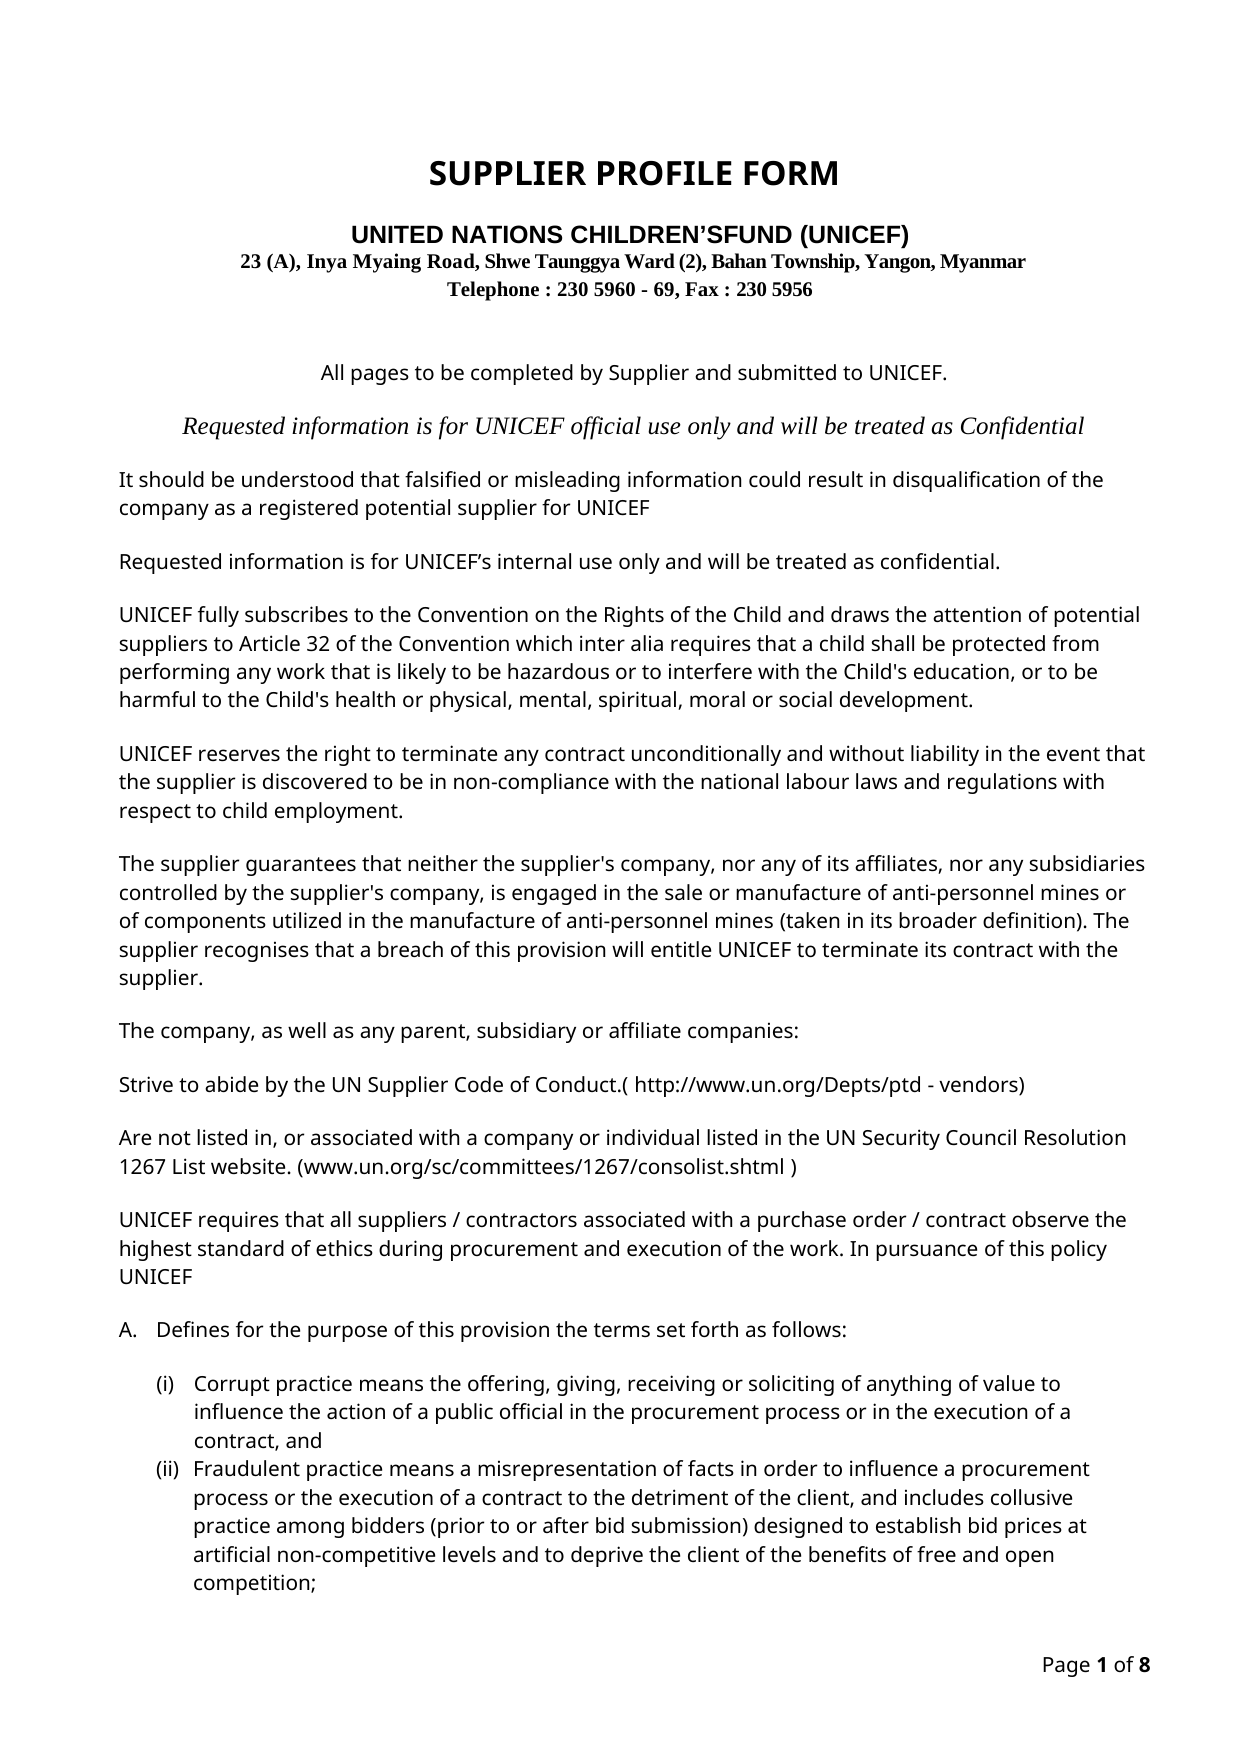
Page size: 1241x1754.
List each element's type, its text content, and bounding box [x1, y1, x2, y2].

list Defines for the purpose of this provision the terms set forth as follows: [118, 1316, 1150, 1344]
text Are not listed in, or associated with a company or individual listed in the UN Security Council Resolution 1267 List website. (www.un.org/sc/committees/1267/consolist.shtml ) [118, 1123, 1150, 1180]
text The company, as well as any parent, subsidiary or affiliate companies: [118, 1017, 1150, 1045]
text Requested information is for UNICEF official use only and will be treated as Confidential [118, 411, 1150, 440]
list Fraudulent practice means a misrepresentation of facts in order to influence a procurement process or the execution of a contract to the detriment of the client, and includes collusive practice among bidders (prior to or after bid submission) designed to establish bid prices at artificial non-competitive levels and to deprive the client of the benefits of free and open competition; [156, 1454, 1150, 1597]
text Strive to abide by the UN Supplier Code of Conduct.( http://www.un.org/Depts/ptd - vendors) [118, 1070, 1150, 1098]
text SUPPLIER PROFILE FORM [118, 150, 1150, 195]
list Corrupt practice means the offering, giving, receiving or soliciting of anything of value to influence the action of a public official in the procurement process or in the execution of a contract, and [156, 1369, 1150, 1454]
text UNICEF fully subscribes to the Convention on the Rights of the Child and draws the attention of potential suppliers to Article 32 of the Convention which inter alia requires that a child shall be protected from performing any work that is likely to be hazardous or to interfere with the Child's education, or to be harmful to the Child's health or physical, mental, spiritual, moral or social development. [118, 600, 1150, 714]
text 23 (A), Inya Myaing Road, Shwe Taunggya Ward (2), Bahan Township, Yangon, Myanmar [118, 249, 1148, 273]
text Requested information is for UNICEF’s internal use only and will be treated as confidential. [118, 547, 1150, 575]
text All pages to be completed by Supplier and submitted to UNICEF. [118, 358, 1150, 386]
text UNICEF requires that all suppliers / contractors associated with a purchase order / contract observe the highest standard of ethics during procurement and execution of the work. In pursuance of this policy UNICEF [118, 1205, 1150, 1291]
text Telephone : 230 5960 - 69, Fax : 230 5956 [269, 277, 991, 301]
text It should be understood that falsified or misleading information could result in disqualification of the company as a registered potential supplier for UNICEF [118, 465, 1150, 522]
subtitle UNITED NATIONS CHILDREN’SFUND (UNICEF) [118, 220, 1142, 249]
text The supplier guarantees that neither the supplier's company, nor any of its affiliates, nor any subsidiaries controlled by the supplier's company, is engaged in the sale or manufacture of anti-personnel mines or of components utilized in the manufacture of anti-personnel mines (taken in its broader definition). The supplier recognises that a breach of this provision will entitle UNICEF to terminate its contract with the supplier. [118, 849, 1150, 992]
text UNICEF reserves the right to terminate any contract unconditionally and without liability in the event that the supplier is discovered to be in non-compliance with the national labour laws and regulations with respect to child employment. [118, 739, 1150, 824]
